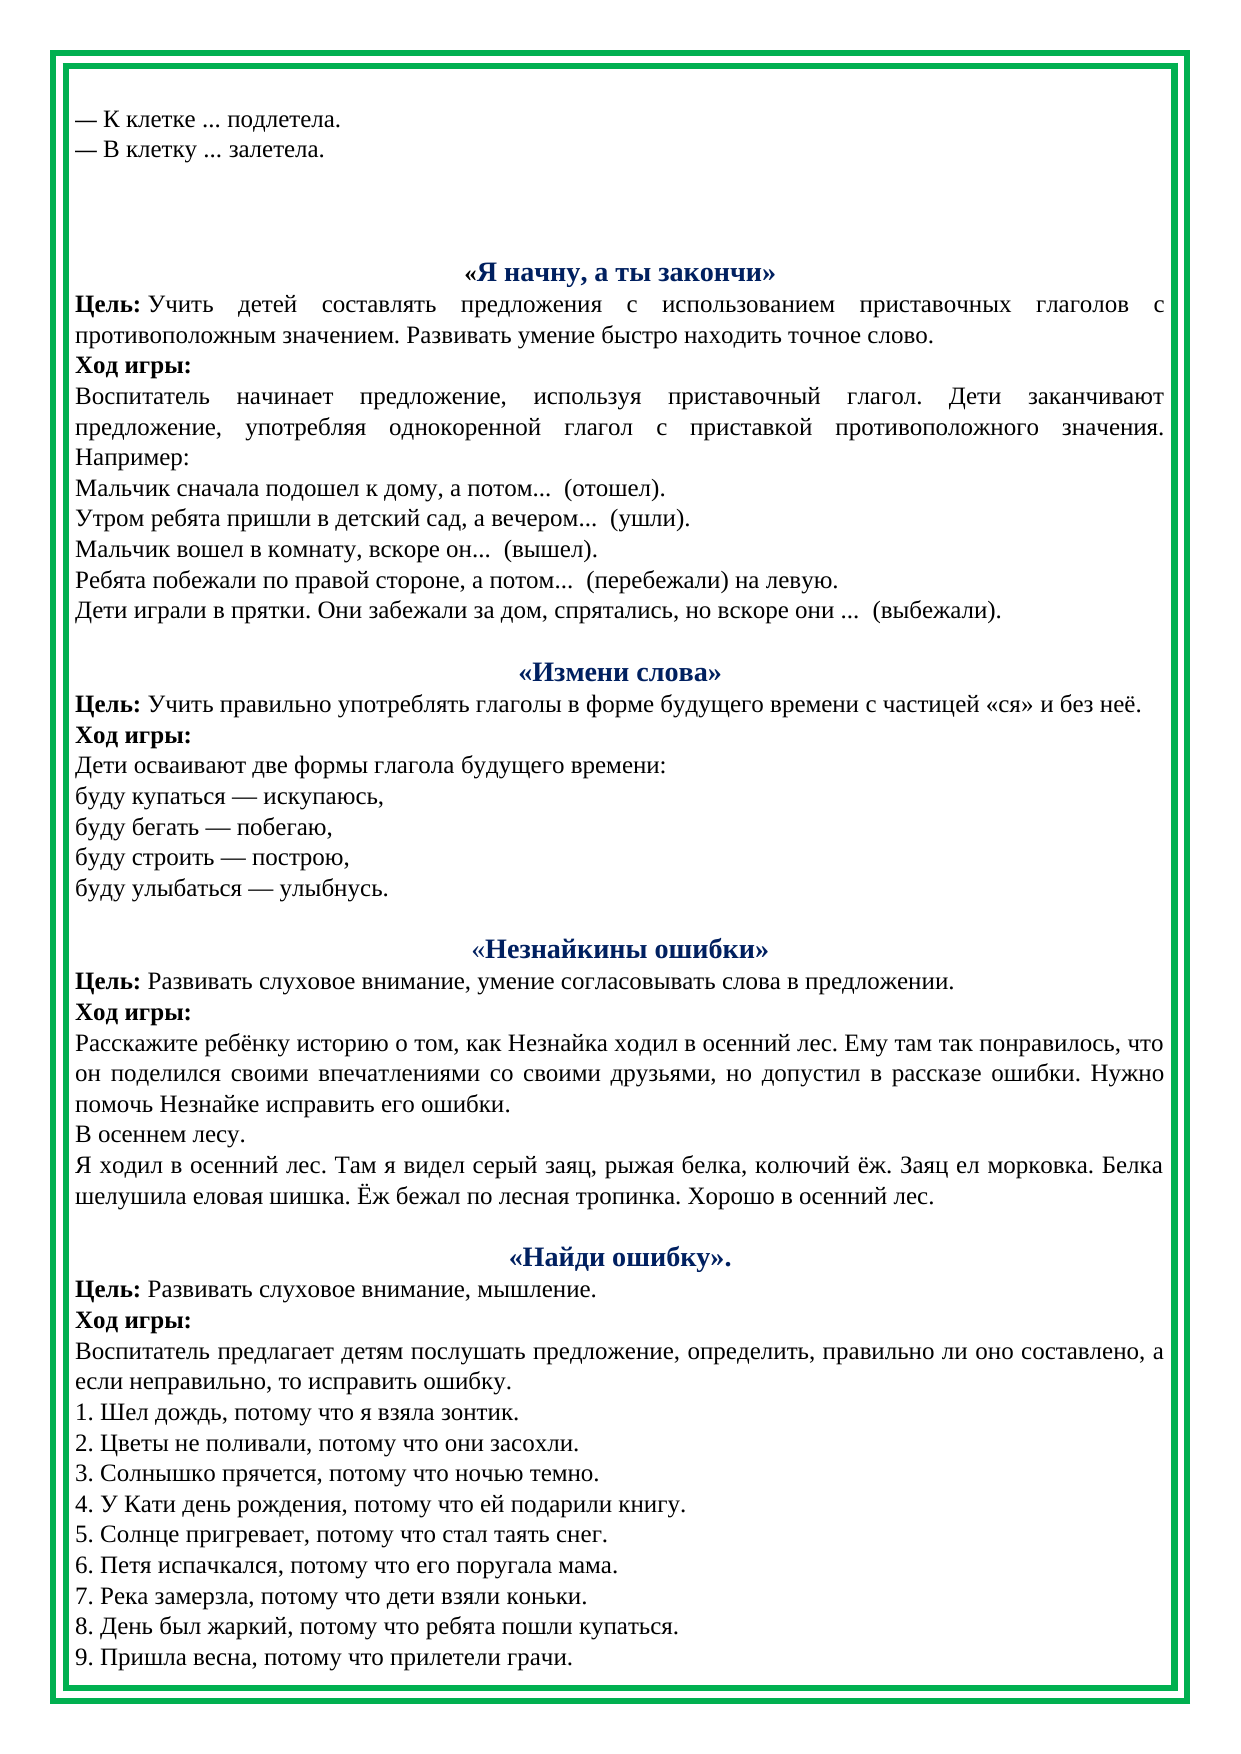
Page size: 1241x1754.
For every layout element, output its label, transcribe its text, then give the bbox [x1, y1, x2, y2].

text Цель: Развивать слуховое внимание, умение согласовывать слова в предложении. [75, 964, 1165, 995]
text Цель: Развивать слуховое внимание, мышление. [75, 1273, 1165, 1303]
text Дети осваивают две формы глагола будущего времени: [75, 748, 1165, 779]
text Воспитатель начинает предложение, используя приставочный глагол. Дети заканчивают предложение, употребляя однокоренной глагол с приставкой противоположного значения. Например: [75, 379, 1165, 471]
text 6. Петя испачкался, потому что его поругала мама. [75, 1548, 1165, 1579]
text Утром ребята пришли в детский сад, а вечером... (ушли). [75, 502, 1165, 532]
text 8. День был жаркий, потому что ребята пошли купаться. [75, 1609, 1165, 1640]
text буду улыбаться — улыбнусь. [75, 871, 1165, 902]
text 2. Цветы не поливали, потому что они засохли. [75, 1426, 1165, 1456]
text 3. Солнышко прячется, потому что ночью темно. [75, 1456, 1165, 1487]
text Мальчик вошел в комнату, вскоре он... (вышел). [75, 532, 1165, 563]
text Мальчик сначала подошел к дому, а потом... (отошел). [75, 471, 1165, 502]
text Ход игры: [75, 718, 1165, 748]
text Цель: Учить детей составлять предложения с использованием приставочных глаголов с противоположным значением. Развивать умение быстро находить точное слово. [75, 287, 1165, 348]
text 9. Пришла весна, потому что прилетели грачи. [75, 1640, 1165, 1671]
text Дети играли в прятки. Они забежали за дом, спрятались, но вскоре они ... (выбежали). [75, 593, 1165, 624]
text В осеннем лесу. [75, 1118, 1165, 1148]
text 4. У Кати день рождения, потому что ей подарили книгу. [75, 1487, 1165, 1518]
text «Найди ошибку». [75, 1240, 1165, 1273]
text 5. Солнце пригревает, потому что стал таять снег. [75, 1518, 1165, 1548]
text Цель: Учить правильно употреблять глаголы в форме будущего времени с частицей «ся» и без неё. [75, 687, 1165, 718]
text буду бегать — побегаю, [75, 810, 1165, 840]
text Я ходил в осенний лес. Там я видел серый заяц, рыжая белка, колючий ёж. Заяц ел морковка. Белка шелушила еловая шишка. Ёж бежал по лесная тропинка. Хорошо в осенний лес. [75, 1148, 1165, 1209]
text «Я начну, а ты закончи» [75, 255, 1165, 287]
text — К клетке ... подлетела. [75, 102, 1165, 132]
text Ход игры: [75, 348, 1165, 379]
text «Измени слова» [75, 655, 1165, 687]
text 1. Шел дождь, потому что я взяла зонтик. [75, 1395, 1165, 1426]
text Ход игры: [75, 995, 1165, 1026]
text буду купаться — искупаюсь, [75, 779, 1165, 810]
text буду строить — построю, [75, 840, 1165, 871]
text 7. Река замерзла, потому что дети взяли коньки. [75, 1579, 1165, 1609]
text — В клетку ... залетела. [75, 132, 1165, 163]
text Воспитатель предлагает детям послушать предложение, определить, правильно ли оно составлено, а если неправильно, то исправить ошибку. [75, 1334, 1165, 1395]
text Ребята побежали по правой стороне, а потом... (перебежали) на левую. [75, 563, 1165, 593]
text Ход игры: [75, 1303, 1165, 1334]
text «Незнайкины ошибки» [75, 932, 1165, 964]
text Расскажите ребёнку историю о том, как Незнайка ходил в осенний лес. Ему там так понравилось, что он поделился своими впечатлениями со своими друзьями, но допустил в рассказе ошибки. Нужно помочь Незнайке исправить его ошибки. [75, 1026, 1165, 1118]
